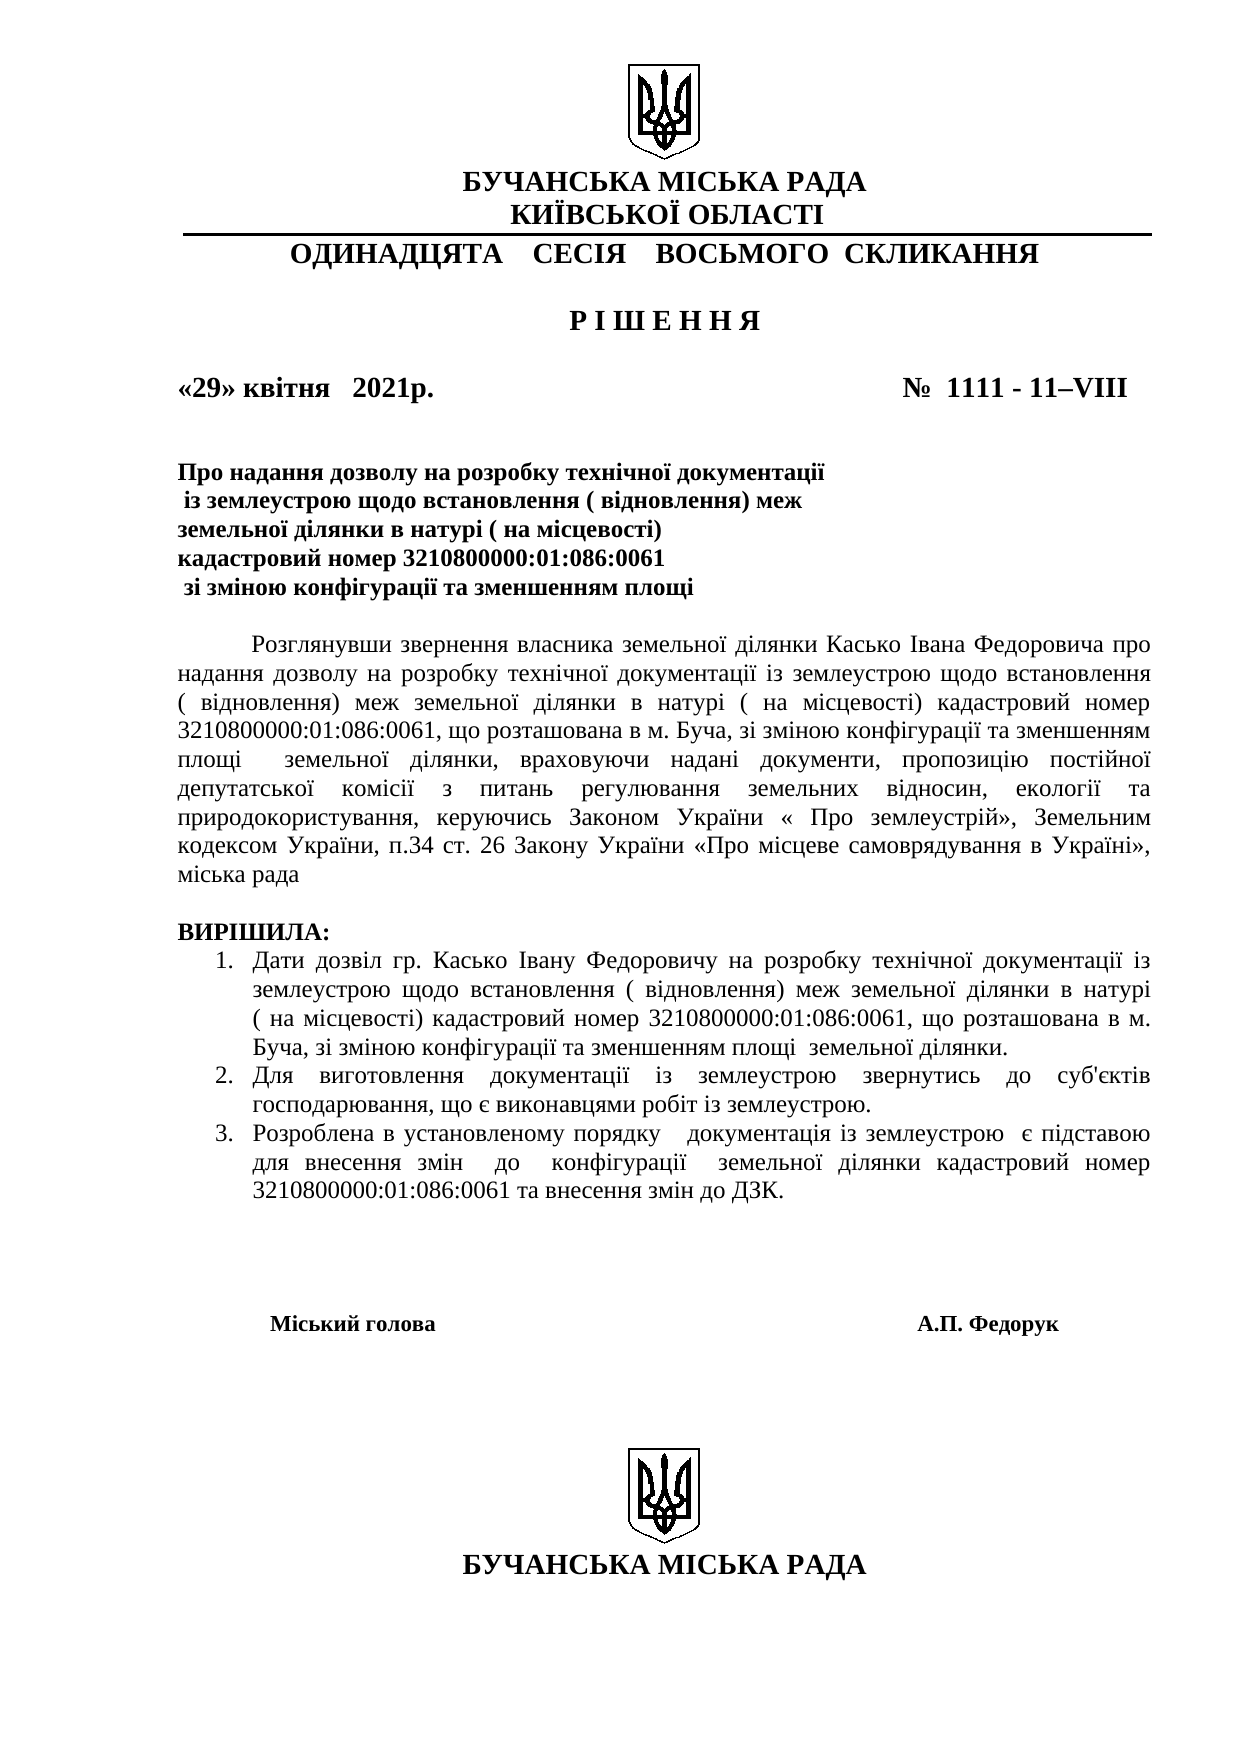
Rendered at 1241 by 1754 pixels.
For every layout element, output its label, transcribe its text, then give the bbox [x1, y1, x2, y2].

text ВИРІШИЛА: [177, 917, 1152, 946]
list Розроблена в установленому порядку документація із землеустрою є підставою для внесення змін до конфігурації земельної ділянки кадастровий номер 3210800000:01:086:0061 та внесення змін до ДЗК. [215, 1118, 1152, 1204]
text кадастровий номер 3210800000:01:086:0061 [177, 543, 1152, 572]
text «29» квітня 2021р. № 1111 - 11–VІІІ [177, 370, 1152, 404]
text Про надання дозволу на розробку технічної документації [177, 457, 1152, 486]
text БУЧАНСЬКА МІСЬКА РАДА [177, 164, 1152, 197]
text Р І Ш Е Н Н Я [177, 303, 1152, 337]
list Для виготовлення документації із землеустрою звернутись до суб'єктів господарювання, що є виконавцями робіт із землеустрою. [215, 1061, 1152, 1118]
list Дати дозвіл гр. Касько Івану Федоровичу на розробку технічної документації із землеустрою щодо встановлення ( відновлення) меж земельної ділянки в натурі ( на місцевості) кадастровий номер 3210800000:01:086:0061, що розташована в м. Буча, зі зміною конфігурації та зменшенням площі земельної ділянки. [215, 946, 1152, 1061]
text ОДИНАДЦЯТА СЕСІЯ ВОСЬМОГО СКЛИКАННЯ [177, 236, 1152, 269]
text Розглянувши звернення власника земельної ділянки Касько Івана Федоровича про надання дозволу на розробку технічної документації із землеустрою щодо встановлення ( відновлення) меж земельної ділянки в натурі ( на місцевості) кадастровий номер 3210800000:01:086:0061, що розташована в м. Буча, зі зміною конфігурації та зменшенням площі земельної ділянки, враховуючи надані документи, пропозицію постійної депутатської комісії з питань регулювання земельних відносин, екології та природокористування, керуючись Законом України « Про землеустрій», Земельним кодексом України, п.34 ст. 26 Закону України «Про місцеве самоврядування в Україні», міська рада [177, 629, 1152, 888]
text БУЧАНСЬКА МІСЬКА РАДА [177, 1547, 1152, 1581]
text земельної ділянки в натурі ( на місцевості) [177, 514, 1152, 543]
text КИЇВСЬКОЇ ОБЛАСТІ [183, 197, 1152, 233]
text Міський голова А.П. Федорук [177, 1310, 1152, 1337]
text із землеустрою щодо встановлення ( відновлення) меж [177, 486, 1152, 514]
text зі зміною конфігурації та зменшенням площі [177, 572, 1152, 601]
